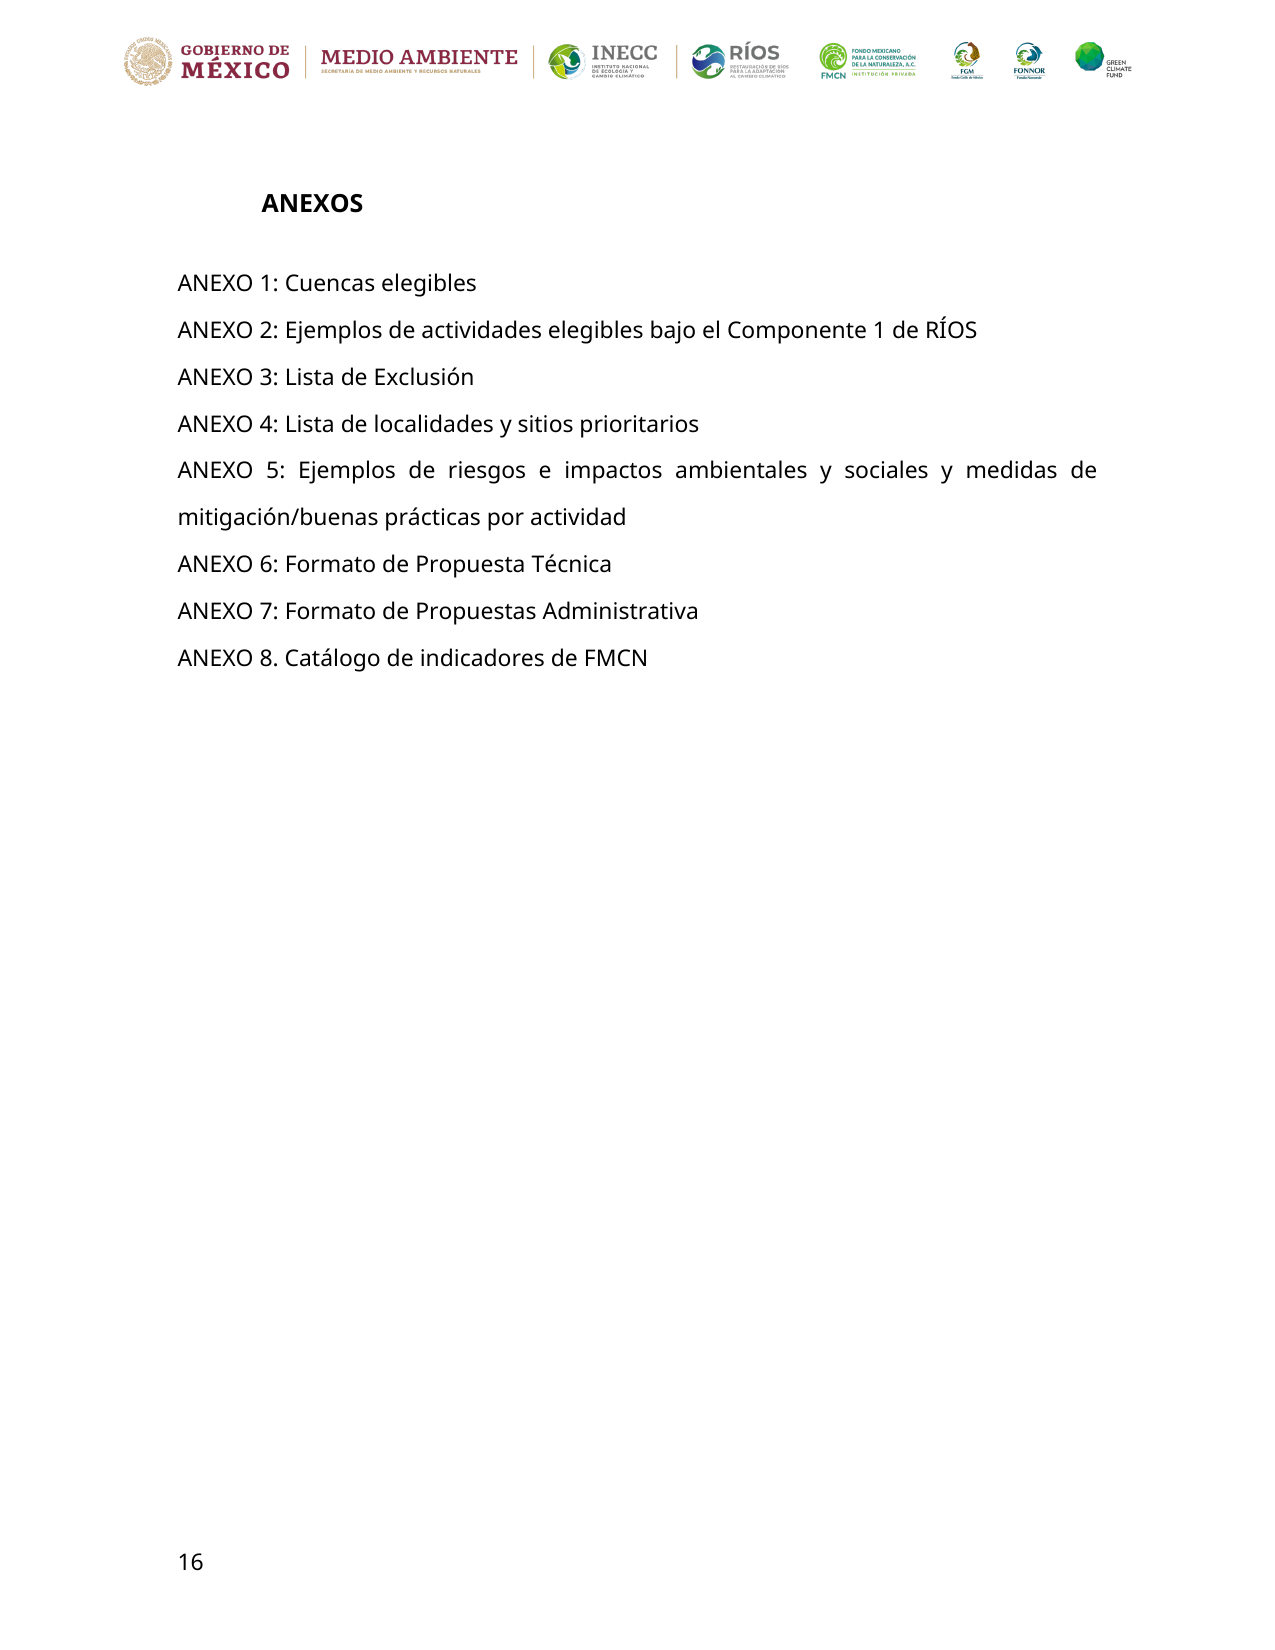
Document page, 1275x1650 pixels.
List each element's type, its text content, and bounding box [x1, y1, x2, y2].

subtitle ANEXOS [261, 186, 1098, 220]
text ANEXO 5: Ejemplos de riesgos e impactos ambientales y sociales y medidas de mitigación/buenas prácticas por actividad [177, 454, 1098, 532]
text ANEXO 6: Formato de Propuesta Técnica [177, 548, 1098, 579]
text ANEXO 2: Ejemplos de actividades elegibles bajo el Componente 1 de RÍOS [177, 314, 1098, 345]
picture [101, 26, 1144, 105]
text ANEXO 8. Catálogo de indicadores de FMCN [177, 642, 1098, 673]
text ANEXO 7: Formato de Propuestas Administrativa [177, 595, 1098, 626]
text ANEXO 4: Lista de localidades y sitios prioritarios [177, 407, 1098, 439]
text ANEXO 3: Lista de Exclusión [177, 361, 1098, 392]
text ANEXO 1: Cuencas elegibles [177, 267, 1098, 298]
